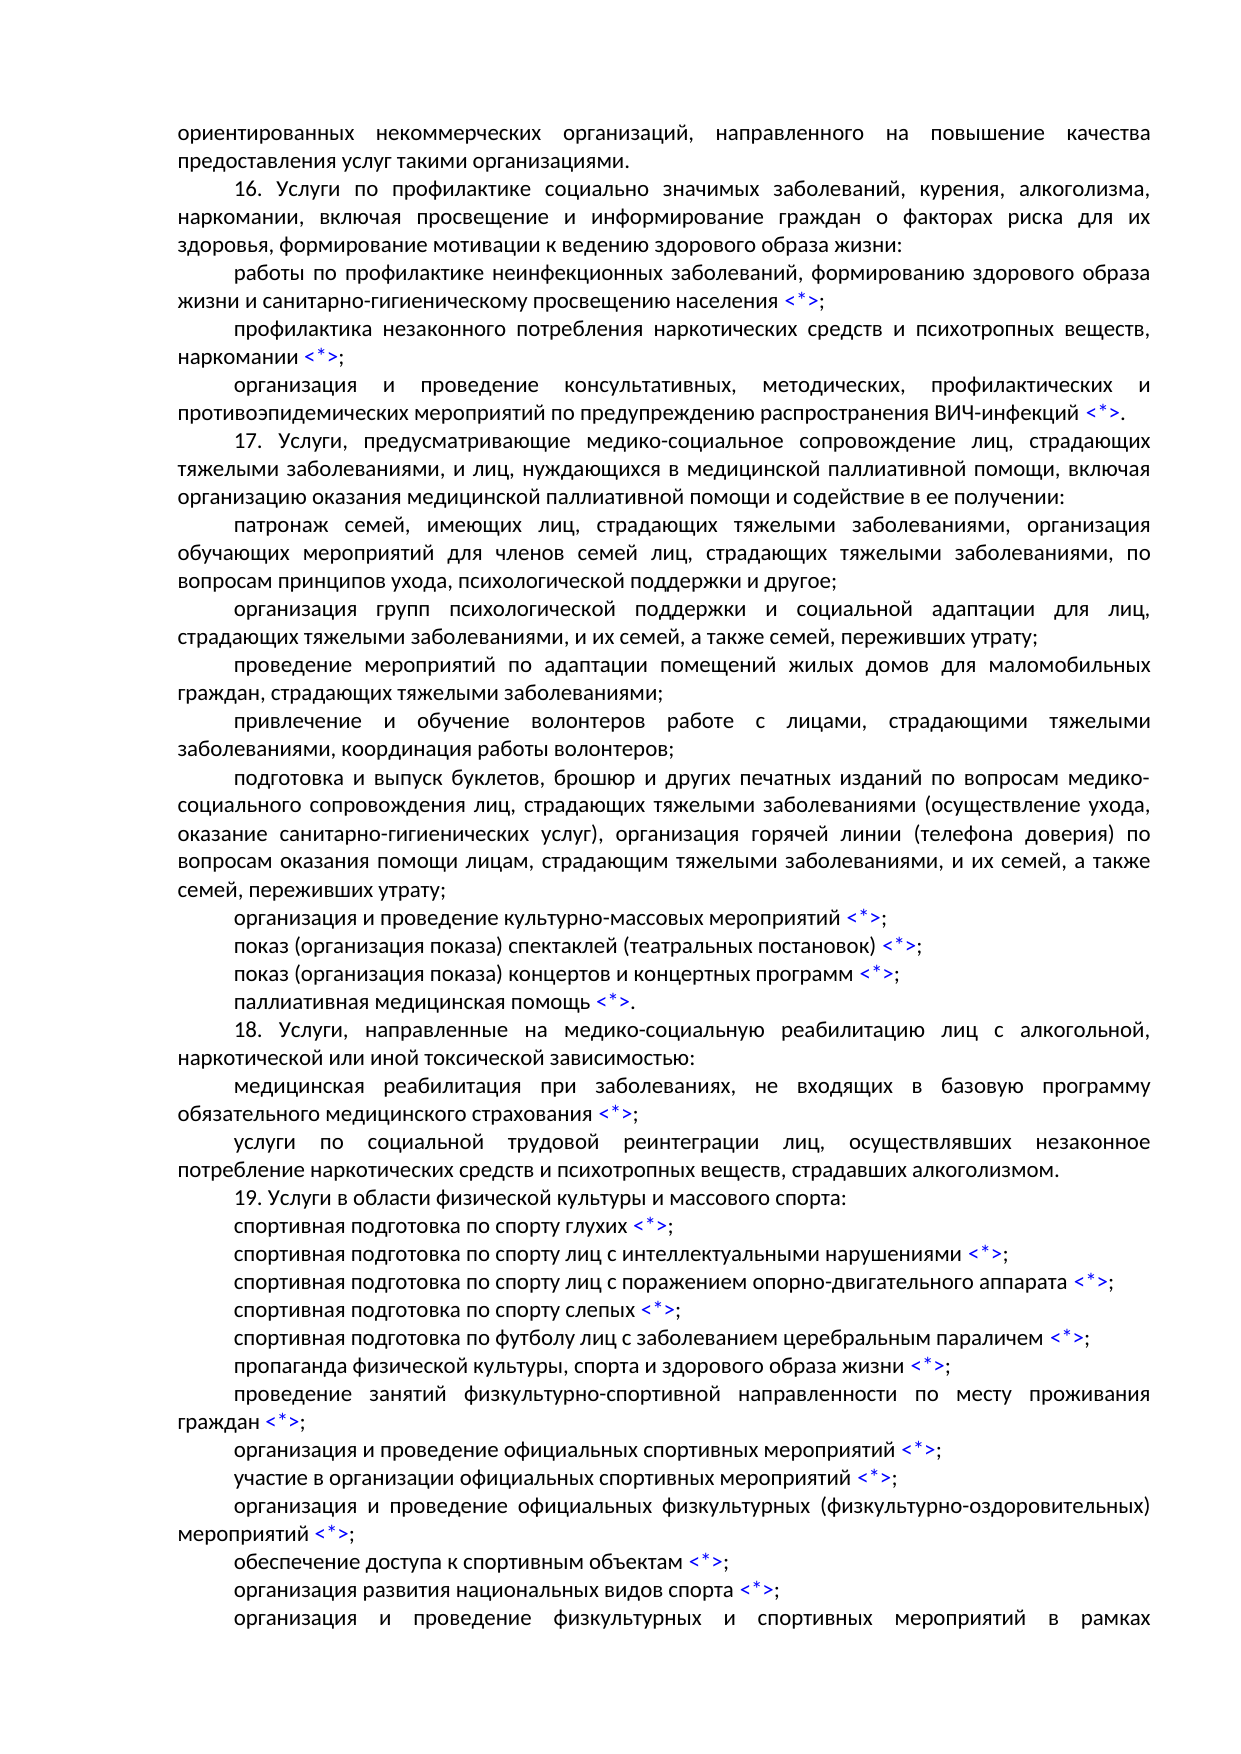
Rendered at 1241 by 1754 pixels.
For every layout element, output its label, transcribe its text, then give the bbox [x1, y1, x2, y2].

text услуги по социальной трудовой реинтеграции лиц, осуществлявших незаконное потребление наркотических средств и психотропных веществ, страдавших алкоголизмом. [177, 1127, 1152, 1183]
text 19. Услуги в области физической культуры и массового спорта: [177, 1183, 1152, 1211]
text проведение мероприятий по адаптации помещений жилых домов для маломобильных граждан, страдающих тяжелыми заболеваниями; [177, 651, 1152, 707]
text спортивная подготовка по спорту глухих <*>; [177, 1211, 1152, 1239]
text паллиативная медицинская помощь <*>. [177, 987, 1152, 1015]
text патронаж семей, имеющих лиц, страдающих тяжелыми заболеваниями, организация обучающих мероприятий для членов семей лиц, страдающих тяжелыми заболеваниями, по вопросам принципов ухода, психологической поддержки и другое; [177, 510, 1152, 594]
text спортивная подготовка по футболу лиц с заболеванием церебральным параличем <*>; [177, 1323, 1152, 1351]
text показ (организация показа) концертов и концертных программ <*>; [177, 959, 1152, 987]
text 16. Услуги по профилактике социально значимых заболеваний, курения, алкоголизма, наркомании, включая просвещение и информирование граждан о факторах риска для их здоровья, формирование мотивации к ведению здорового образа жизни: [177, 174, 1152, 258]
text пропаганда физической культуры, спорта и здорового образа жизни <*>; [177, 1351, 1152, 1379]
text организация групп психологической поддержки и социальной адаптации для лиц, страдающих тяжелыми заболеваниями, и их семей, а также семей, переживших утрату; [177, 594, 1152, 651]
text спортивная подготовка по спорту лиц с интеллектуальными нарушениями <*>; [177, 1239, 1152, 1267]
text подготовка и выпуск буклетов, брошюр и других печатных изданий по вопросам медико-социального сопровождения лиц, страдающих тяжелыми заболеваниями (осуществление ухода, оказание санитарно-гигиенических услуг), организация горячей линии (телефона доверия) по вопросам оказания помощи лицам, страдающим тяжелыми заболеваниями, и их семей, а также семей, переживших утрату; [177, 763, 1152, 903]
text профилактика незаконного потребления наркотических средств и психотропных веществ, наркомании <*>; [177, 314, 1152, 370]
text привлечение и обучение волонтеров работе с лицами, страдающими тяжелыми заболеваниями, координация работы волонтеров; [177, 707, 1152, 763]
text работы по профилактике неинфекционных заболеваний, формированию здорового образа жизни и санитарно-гигиеническому просвещению населения <*>; [177, 258, 1152, 314]
text организация и проведение официальных физкультурных (физкультурно-оздоровительных) мероприятий <*>; [177, 1491, 1152, 1547]
text спортивная подготовка по спорту слепых <*>; [177, 1295, 1152, 1323]
text 17. Услуги, предусматривающие медико-социальное сопровождение лиц, страдающих тяжелыми заболеваниями, и лиц, нуждающихся в медицинской паллиативной помощи, включая организацию оказания медицинской паллиативной помощи и содействие в ее получении: [177, 426, 1152, 510]
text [177, 1603, 1152, 1631]
text организация и проведение официальных спортивных мероприятий <*>; [177, 1435, 1152, 1463]
text показ (организация показа) спектаклей (театральных постановок) <*>; [177, 931, 1152, 959]
text медицинская реабилитация при заболеваниях, не входящих в базовую программу обязательного медицинского страхования <*>; [177, 1071, 1152, 1127]
text организация и проведение культурно-массовых мероприятий <*>; [177, 903, 1152, 931]
text организация и проведение консультативных, методических, профилактических и противоэпидемических мероприятий по предупреждению распространения ВИЧ-инфекций <*>. [177, 370, 1152, 426]
text 18. Услуги, направленные на медико-социальную реабилитацию лиц с алкогольной, наркотической или иной токсической зависимостью: [177, 1015, 1152, 1071]
text обеспечение доступа к спортивным объектам <*>; [177, 1547, 1152, 1575]
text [177, 118, 1152, 174]
text спортивная подготовка по спорту лиц с поражением опорно-двигательного аппарата <*>; [177, 1267, 1152, 1295]
text участие в организации официальных спортивных мероприятий <*>; [177, 1463, 1152, 1491]
text организация развития национальных видов спорта <*>; [177, 1575, 1152, 1603]
text проведение занятий физкультурно-спортивной направленности по месту проживания граждан <*>; [177, 1379, 1152, 1435]
